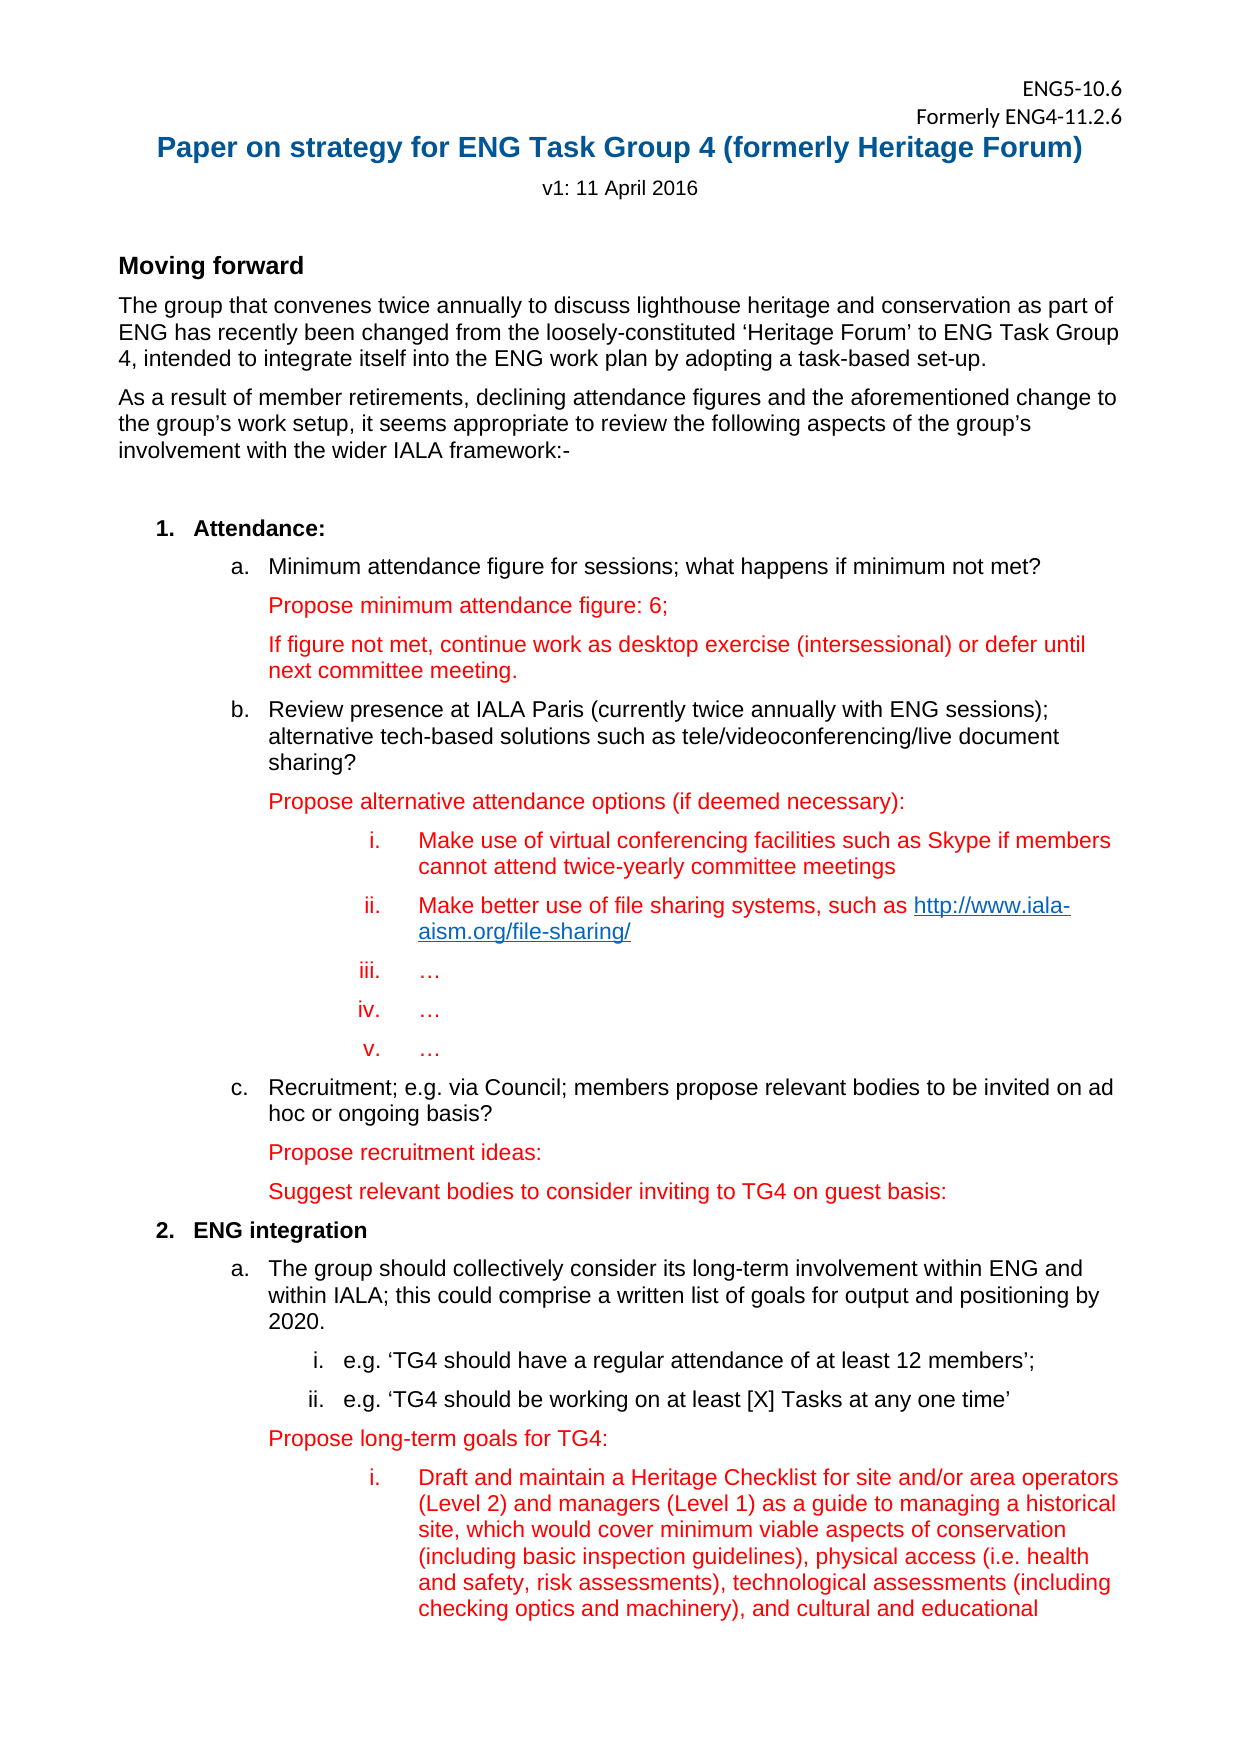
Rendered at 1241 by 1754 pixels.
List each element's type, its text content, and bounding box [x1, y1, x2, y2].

list The group should collectively consider its long-term involvement within ENG and within IALA; this could comprise a written list of goals for output and positioning by 2020. [231, 1255, 1122, 1334]
text Paper on strategy for ENG Task Group 4 (formerly Heritage Forum) [118, 130, 1122, 163]
list Propose minimum attendance figure: 6; [268, 592, 1122, 618]
text The group that convenes twice annually to discuss lighthouse heritage and conservation as part of ENG has recently been changed from the loosely-constituted ‘Heritage Forum’ to ENG Task Group 4, intended to integrate itself into the ENG work plan by adopting a task-based set-up. [118, 292, 1122, 372]
list Suggest relevant bodies to consider inviting to TG4 on guest basis: [268, 1178, 1122, 1204]
list Recruitment; e.g. via Council; members propose relevant bodies to be invited on ad hoc or ongoing basis? [231, 1074, 1122, 1126]
text Moving forward [118, 251, 1122, 280]
list Propose alternative attendance options (if deemed necessary): [268, 788, 1122, 814]
list Attendance: [156, 514, 1122, 541]
list ENG integration [156, 1217, 1122, 1243]
list … [381, 1035, 1122, 1061]
list … [381, 996, 1122, 1022]
text Propose long-term goals for TG4: [268, 1425, 1122, 1451]
list Make use of virtual conferencing facilities such as Skype if members cannot attend twice-yearly committee meetings [381, 827, 1122, 879]
list e.g. ‘TG4 should be working on at least [X] Tasks at any one time’ [324, 1386, 1122, 1412]
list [381, 1463, 1122, 1622]
list Review presence at IALA Paris (currently twice annually with ENG sessions); alternative tech-based solutions such as tele/videoconferencing/live document sharing? [231, 696, 1122, 775]
list … [381, 957, 1122, 983]
list e.g. ‘TG4 should have a regular attendance of at least 12 members’; [324, 1347, 1122, 1373]
list Propose recruitment ideas: [268, 1139, 1122, 1165]
list Minimum attendance figure for sessions; what happens if minimum not met? [231, 553, 1122, 580]
list If figure not met, continue work as desktop exercise (intersessional) or defer until next committee meeting. [268, 631, 1122, 684]
text As a result of member retirements, declining attendance figures and the aforementioned change to the group’s work setup, it seems appropriate to review the following aspects of the group’s involvement with the wider IALA framework:- [118, 384, 1122, 463]
text v1: 11 April 2016 [118, 176, 1122, 200]
list Make better use of file sharing systems, such as http://www.iala-aism.org/file-sharing/ [381, 892, 1122, 944]
